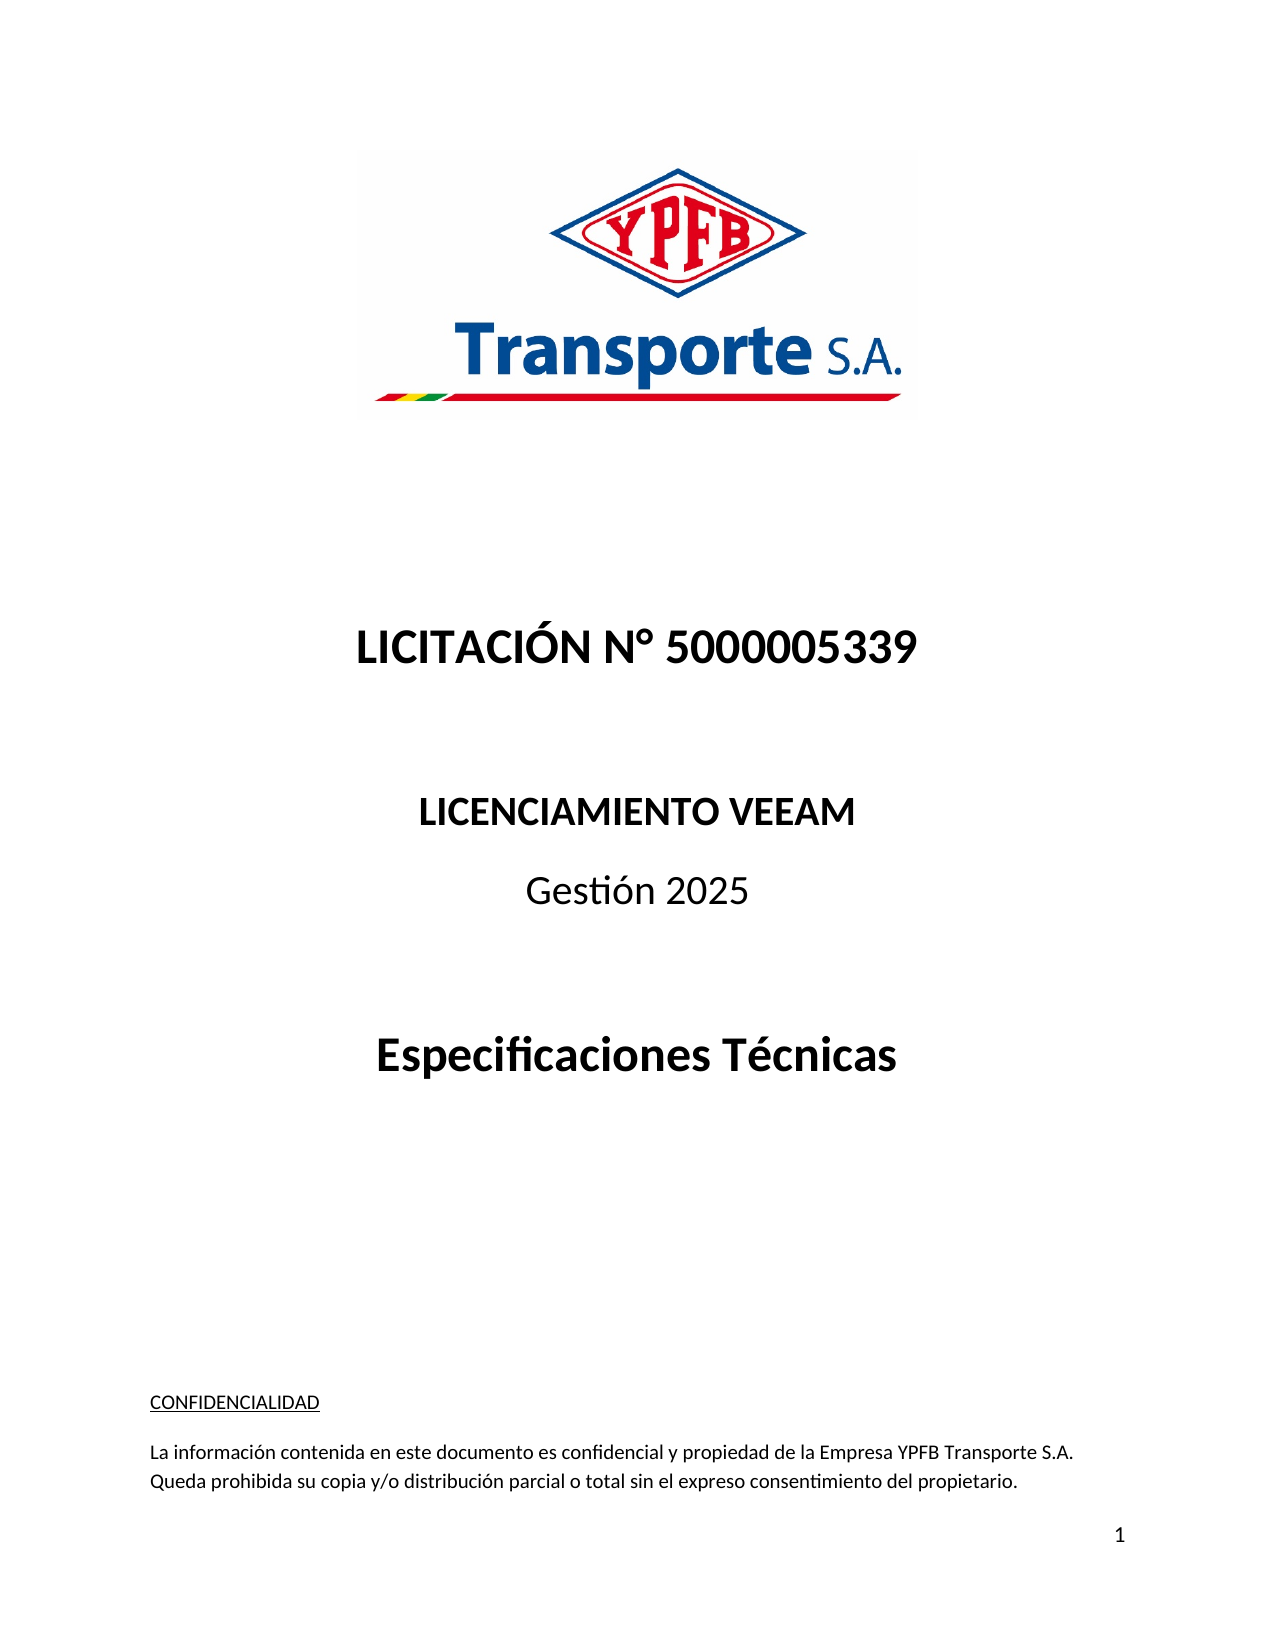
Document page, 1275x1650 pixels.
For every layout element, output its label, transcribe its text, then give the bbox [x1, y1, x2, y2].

picture [357, 150, 918, 420]
text La información contenida en este documento es confidencial y propiedad de la Empresa YPFB Transporte S.A. Queda prohibida su copia y/o distribución parcial o total sin el expreso consentimiento del propietario. [150, 1439, 1125, 1494]
text LICENCIAMIENTO VEEAM [150, 785, 1125, 836]
text CONFIDENCIALIDAD [150, 1389, 1125, 1414]
text Gestión 2025 [150, 864, 1125, 915]
text Especificaciones Técnicas [150, 1022, 1125, 1083]
text LICITACIÓN N° 5000005339 [150, 614, 1125, 676]
